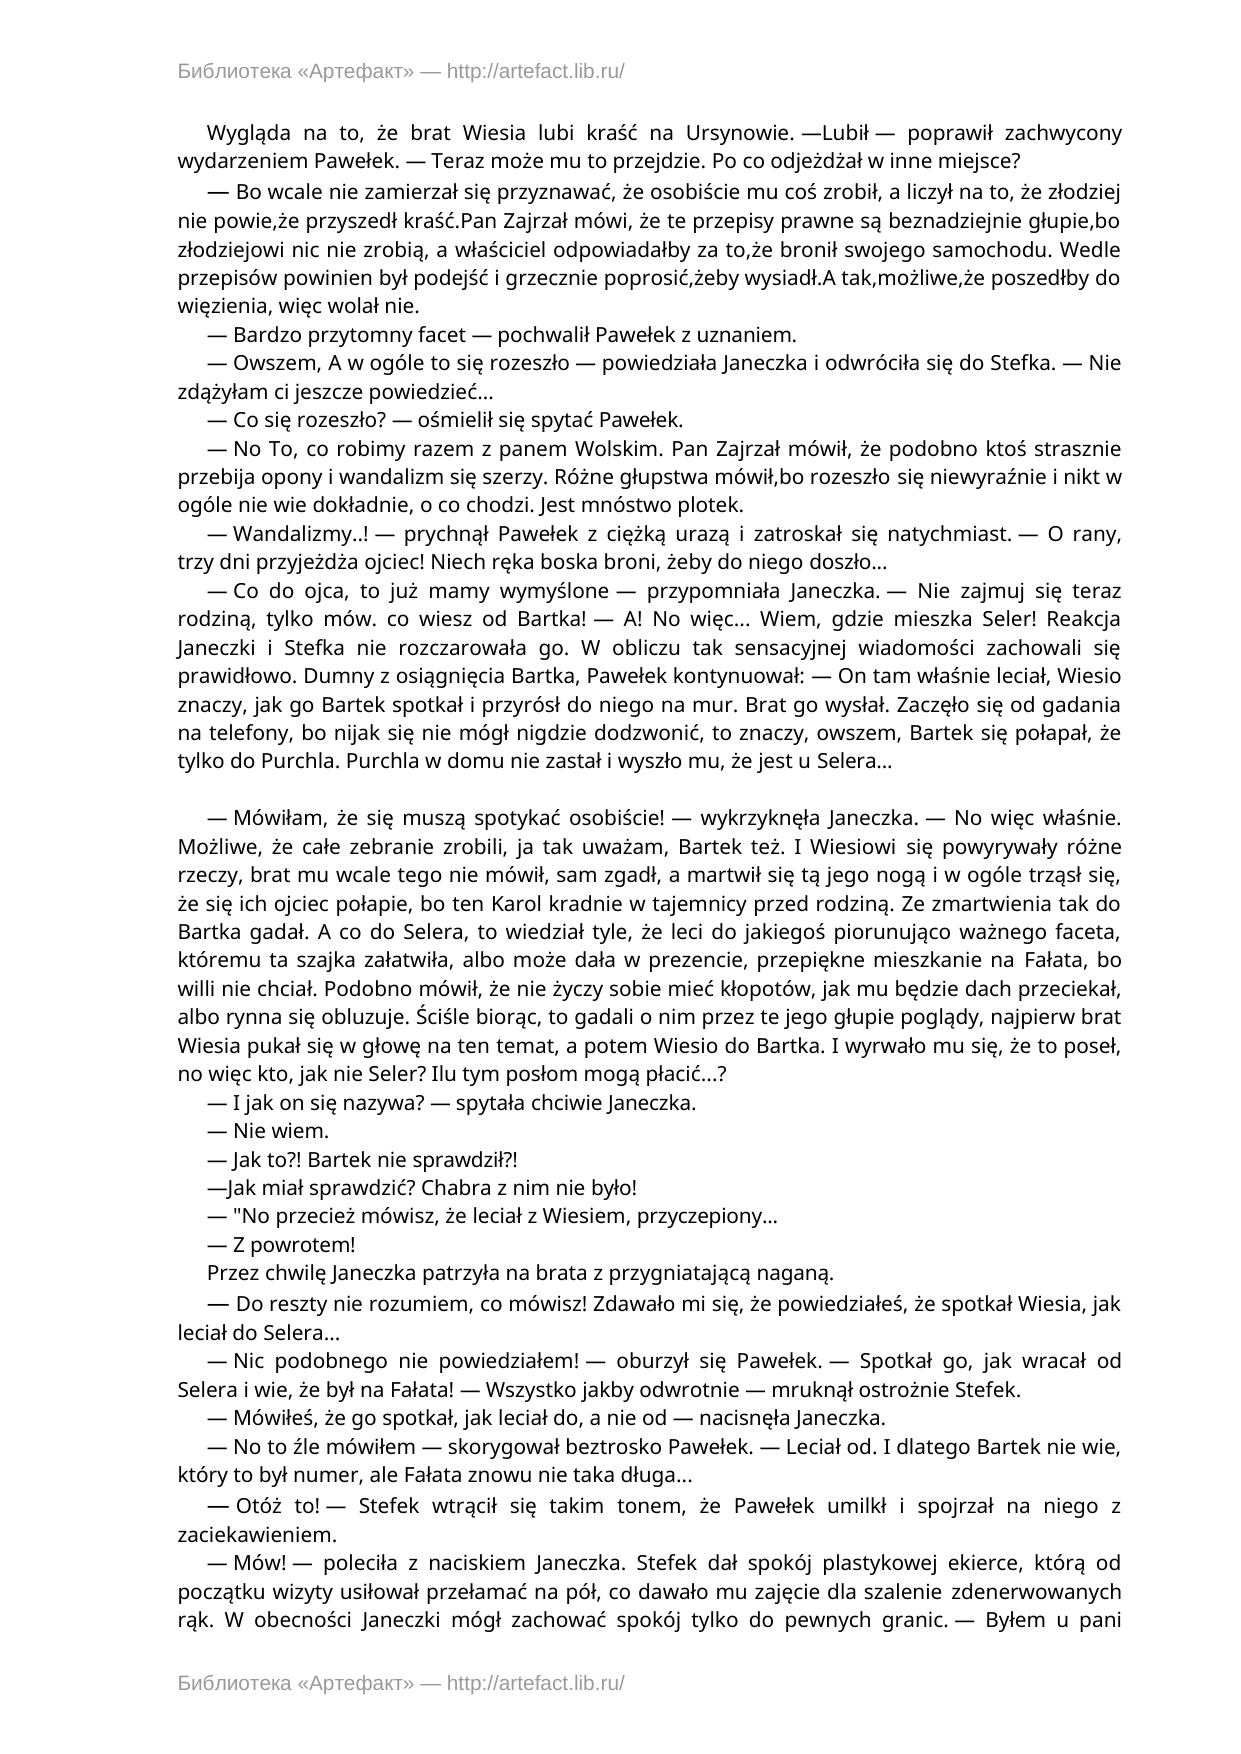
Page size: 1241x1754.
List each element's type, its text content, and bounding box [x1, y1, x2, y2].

text — Wandalizmy..! — prychnął Pawełek z ciężką urazą i zatroskał się natychmiast. — O rany, trzy dni przyjeżdża ojciec! Niech ręka boska broni, żeby do niego doszło... [177, 519, 1122, 576]
text — "No przecież mówisz, że leciał z Wiesiem, przyczepiony... [177, 1202, 1122, 1230]
text — Do reszty nie rozumiem, co mówisz! Zdawało mi się, że powiedziałeś, że spotkał Wiesia, jak leciał do Selera... [177, 1287, 1122, 1347]
text Przez chwilę Janeczka patrzyła na brata z przygniatającą naganą. [177, 1258, 1122, 1287]
text Wygląda na to, że brat Wiesia lubi kraść na Ursynowie. —Lubił — poprawił zachwycony wydarzeniem Pawełek. — Teraz może mu to przejdzie. Po co odjeżdżał w inne miejsce? [177, 118, 1122, 175]
text — Mówiłeś, że go spotkał, jak leciał do, a nie od — nacisnęła Janeczka. [177, 1403, 1122, 1432]
text — Z powrotem! [177, 1230, 1122, 1258]
text — Jak to?! Bartek nie sprawdził?! [177, 1145, 1122, 1173]
text — No to źle mówiłem — skorygował beztrosko Pawełek. — Leciał od. I dlatego Bartek nie wie, który to był numer, ale Fałata znowu nie taka długa... [177, 1432, 1122, 1489]
text — Co do ojca, to już mamy wymyślone — przypomniała Janeczka. — Nie zajmuj się teraz rodziną, tylko mów. co wiesz od Bartka! — A! No więc... Wiem, gdzie mieszka Seler! Reakcja Janeczki i Stefka nie rozczarowała go. W obliczu tak sensacyjnej wiadomości zachowali się prawidłowo. Dumny z osiągnięcia Bartka, Pawełek kontynuował: — On tam właśnie leciał, Wiesio znaczy, jak go Bartek spotkał i przyrósł do niego na mur. Brat go wysłał. Zaczęło się od gadania na telefony, bo nijak się nie mógł nigdzie dodzwonić, to znaczy, owszem, Bartek się połapał, że tylko do Purchla. Purchla w domu nie zastał i wyszło mu, że jest u Selera... [177, 576, 1122, 775]
text —Jak miał sprawdzić? Chabra z nim nie było! [177, 1173, 1122, 1202]
text — Bardzo przytomny facet — pochwalił Pawełek z uznaniem. [177, 320, 1122, 348]
text — Mówiłam, że się muszą spotykać osobiście! — wykrzyknęła Janeczka. — No więc właśnie. Możliwe, że całe zebranie zrobili, ja tak uważam, Bartek też. I Wiesiowi się powyrywały różne rzeczy, brat mu wcale tego nie mówił, sam zgadł, a martwił się tą jego nogą i w ogóle trząsł się, że się ich ojciec połapie, bo ten Karol kradnie w tajemnicy przed rodziną. Ze zmartwienia tak do Bartka gadał. A co do Selera, to wiedział tyle, że leci do jakiegoś piorunująco ważnego faceta, któremu ta szajka załatwiła, albo może dała w prezencie, przepiękne mieszkanie na Fałata, bo willi nie chciał. Podobno mówił, że nie życzy sobie mieć kłopotów, jak mu będzie dach przeciekał, albo rynna się obluzuje. Ściśle biorąc, to gadali o nim przez te jego głupie poglądy, najpierw brat Wiesia pukał się w głowę na ten temat, a potem Wiesio do Bartka. I wyrwało mu się, że to poseł, no więc kto, jak nie Seler? Ilu tym posłom mogą płacić...? [177, 803, 1122, 1088]
text — Owszem, A w ogóle to się rozeszło — powiedziała Janeczka i odwróciła się do Stefka. — Nie zdążyłam ci jeszcze powiedzieć... [177, 348, 1122, 405]
text — Otóż to! — Stefek wtrącił się takim tonem, że Pawełek umilkł i spojrzał na niego z zaciekawieniem. [177, 1489, 1122, 1548]
text — Nic podobnego nie powiedziałem! — oburzył się Pawełek. — Spotkał go, jak wracał od Selera i wie, że był na Fałata! — Wszystko jakby odwrotnie — mruknął ostrożnie Stefek. [177, 1347, 1122, 1403]
text — No To, co robimy razem z panem Wolskim. Pan Zajrzał mówił, że podobno ktoś strasznie przebija opony i wandalizm się szerzy. Różne głupstwa mówił,bo rozeszło się niewyraźnie i nikt w ogóle nie wie dokładnie, o co chodzi. Jest mnóstwo plotek. [177, 434, 1122, 519]
text — I jak on się nazywa? — spytała chciwie Janeczka. [177, 1088, 1122, 1116]
text — Co się rozeszło? — ośmielił się spytać Pawełek. [177, 405, 1122, 434]
text — Bo wcale nie zamierzał się przyznawać, że osobiście mu coś zrobił, a liczył na to, że złodziej nie powie,że przyszedł kraść.Pan Zajrzał mówi, że te przepisy prawne są beznadziejnie głupie,bo złodziejowi nic nie zrobią, a właściciel odpowiadałby za to,że bronił swojego samochodu. Wedle przepisów powinien był podejść i grzecznie poprosić,żeby wysiadł.A tak,możliwe,że poszedłby do więzienia, więc wolał nie. [177, 175, 1122, 320]
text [177, 1548, 1122, 1634]
text — Nie wiem. [177, 1116, 1122, 1145]
